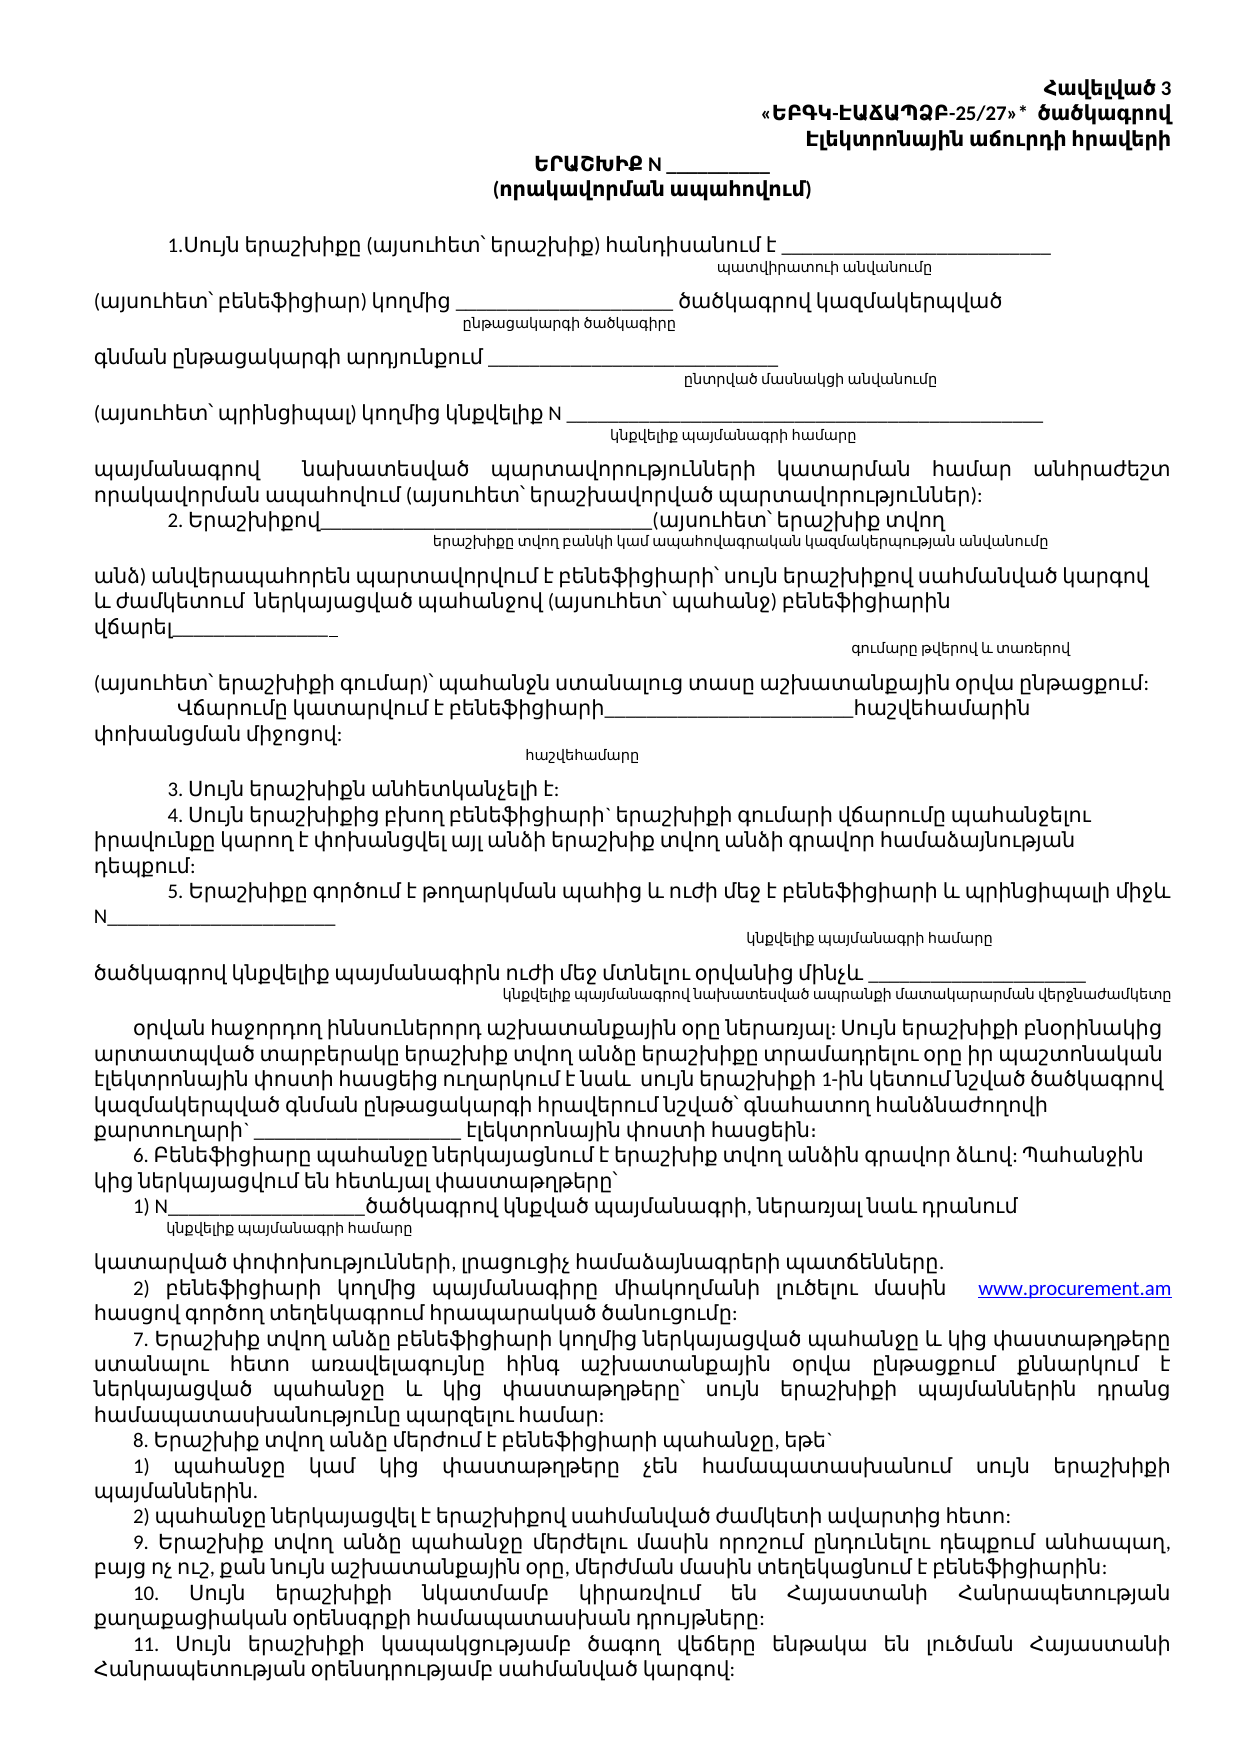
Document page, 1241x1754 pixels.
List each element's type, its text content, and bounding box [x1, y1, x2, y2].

text 8. Երաշխիք տվող անձը մերժում է բենեֆիցիարի պահանջը, եթե` [94, 1427, 1171, 1453]
text ԵՐԱՇԽԻՔ N __________ [94, 151, 1171, 177]
text ընթացակարգի ծածկագիրը [94, 314, 1171, 344]
text անձ) անվերապահորեն պարտավորվում է բենեֆիցիարի՝ սույն երաշխիքով սահմանված կարգով և ժամկետում ներկայացված պահանջով (այսուհետ՝ պահանջ) բենեֆիցիարին վճարել_______________ [94, 563, 1171, 639]
text կնքվելիք պայմանագրի համարը [610, 929, 1171, 960]
text 2) բենեֆիցիարի կողմից պայմանագիրը միակողմանի լուծելու մասին www.procurement.am հասցով գործող տեղեկագրում հրապարակած ծանուցումը: [94, 1275, 1171, 1326]
text ծածկագրով կնքվելիք պայմանագիրն ուժի մեջ մտնելու օրվանից մինչև _____________________ [94, 960, 1171, 985]
text կնքվելիք պայմանագրի համարը [94, 426, 1171, 456]
text (որակավորման ապահովում) [94, 177, 1171, 202]
text ընտրված մասնակցի անվանումը [94, 370, 1171, 400]
text «ԵԲԳԿ-ԷԱՃԱՊՁԲ-25/27»* ծածկագրով [94, 100, 1171, 126]
text գումարը թվերով և տառերով [757, 639, 1171, 670]
text 1) N___________________ծածկագրով կնքված պայմանագրի, ներառյալ նաև դրանում [94, 1193, 1171, 1219]
text (այսուհետ՝ պրինցիպալ) կողմից կնքվելիք N ______________________________________________ [94, 400, 1171, 426]
text պատվիրատուի անվանումը [610, 258, 1171, 288]
text օրվան հաջորդող իննսուներորդ աշխատանքային օրը ներառյալ: Սույն երաշխիքի բնօրինակից արտատպված տարբերակը երաշխիք տվող անձը երաշխիքը տրամադրելու օրը իր պաշտոնական էլեկտրոնային փոստի հասցեից ուղարկում է նաև սույն երաշխիքի 1-ին կետում նշված ծածկագրով կազմակերպված գնման ընթացակարգի հրավերում նշված՝ գնահատող հանձնաժողովի քարտուղարի` ____________________ էլեկտրոնային փոստի հասցեին։ [94, 1016, 1171, 1143]
text կնքվելիք պայմանագրով նախատեսված ապրանքի մատակարարման վերջնաժամկետը [94, 985, 1171, 1016]
text 5. Երաշխիքը գործում է թողարկման պահից և ուժի մեջ է բենեֆիցիարի և պրինցիպալի միջև N______________________ [94, 878, 1171, 929]
text 9. Երաշխիք տվող անձը պահանջը մերժելու մասին որոշում ընդունելու դեպքում անհապաղ, բայց ոչ ուշ, քան նույն աշխատանքային օրը, մերժման մասին տեղեկացնում է բենեֆիցիարին: [94, 1529, 1171, 1580]
text 7. Երաշխիք տվող անձը բենեֆիցիարի կողմից ներկայացված պահանջը և կից փաստաթղթերը ստանալու հետո առավելագույնը հինգ աշխատանքային օրվա ընթացքում քննարկում է ներկայացված պահանջը և կից փաստաթղթերը՝ սույն երաշխիքի պայմաններին դրանց համապատասխանությունը պարզելու համար: [94, 1326, 1171, 1427]
text 4. Սույն երաշխիքից բխող բենեֆիցիարի` երաշխիքի գումարի վճարումը պահանջելու իրավունքը կարող է փոխանցվել այլ անձի երաշխիք տվող անձի գրավոր համաձայնության դեպքում: [94, 802, 1171, 878]
text Հավելված 3 [94, 75, 1171, 100]
text Էլեկտրոնային աճուրդի հրավերի [94, 126, 1171, 151]
text (այսուհետ՝ երաշխիքի գումար)՝ պահանջն ստանալուց տասը աշխատանքային օրվա ընթացքում: [94, 670, 1171, 695]
text 2) պահանջը ներկայացվել է երաշխիքով սահմանված ժամկետի ավարտից հետո: [94, 1504, 1171, 1529]
text 3. Սույն երաշխիքն անհետկանչելի է: [94, 777, 1171, 802]
text պայմանագրով նախատեսված պարտավորությունների կատարման համար անհրաժեշտ որակավորման ապահովում (այսուհետ՝ երաշխավորված պարտավորություններ): [94, 456, 1171, 507]
text 2. Երաշխիքով________________________________(այսուհետ՝ երաշխիք տվող [94, 507, 1171, 533]
text կատարված փոփոխությունների, լրացուցիչ համաձայնագրերի պատճենները. [94, 1249, 1171, 1275]
text (այսուհետ՝ բենեֆիցիար) կողմից _____________________ ծածկագրով կազմակերպված [94, 288, 1171, 314]
text Վճարումը կատարվում է բենեֆիցիարի________________________հաշվեհամարին փոխանցման միջոցով: [94, 695, 1171, 746]
text 10. Սույն երաշխիքի նկատմամբ կիրառվում են Հայաստանի Հանրապետության քաղաքացիական օրենսգրքի համապատասխան դրույթները: [94, 1580, 1171, 1631]
text 1.Սույն երաշխիքը (այսուհետ՝ երաշխիք) հանդիսանում է __________________________ [94, 233, 1171, 258]
text գնման ընթացակարգի արդյունքում ____________________________ [94, 344, 1171, 370]
text երաշխիքը տվող բանկի կամ ապահովագրական կազմակերպության անվանումը [94, 533, 1171, 563]
text հաշվեհամարը [167, 746, 1171, 777]
text 6. Բենեֆիցիարը պահանջը ներկայացնում է երաշխիք տվող անձին գրավոր ձևով: Պահանջին կից ներկայացվում են հետևյալ փաստաթղթերը՝ [94, 1143, 1171, 1193]
text 1) պահանջը կամ կից փաստաթղթերը չեն համապատասխանում սույն երաշխիքի պայմաններին. [94, 1453, 1171, 1504]
text 11. Սույն երաշխիքի կապակցությամբ ծագող վեճերը ենթակա են լուծման Հայաստանի Հանրապետության օրենսդրությամբ սահմանված կարգով: [94, 1631, 1171, 1682]
text կնքվելիք պայմանագրի համարը [94, 1219, 1171, 1249]
